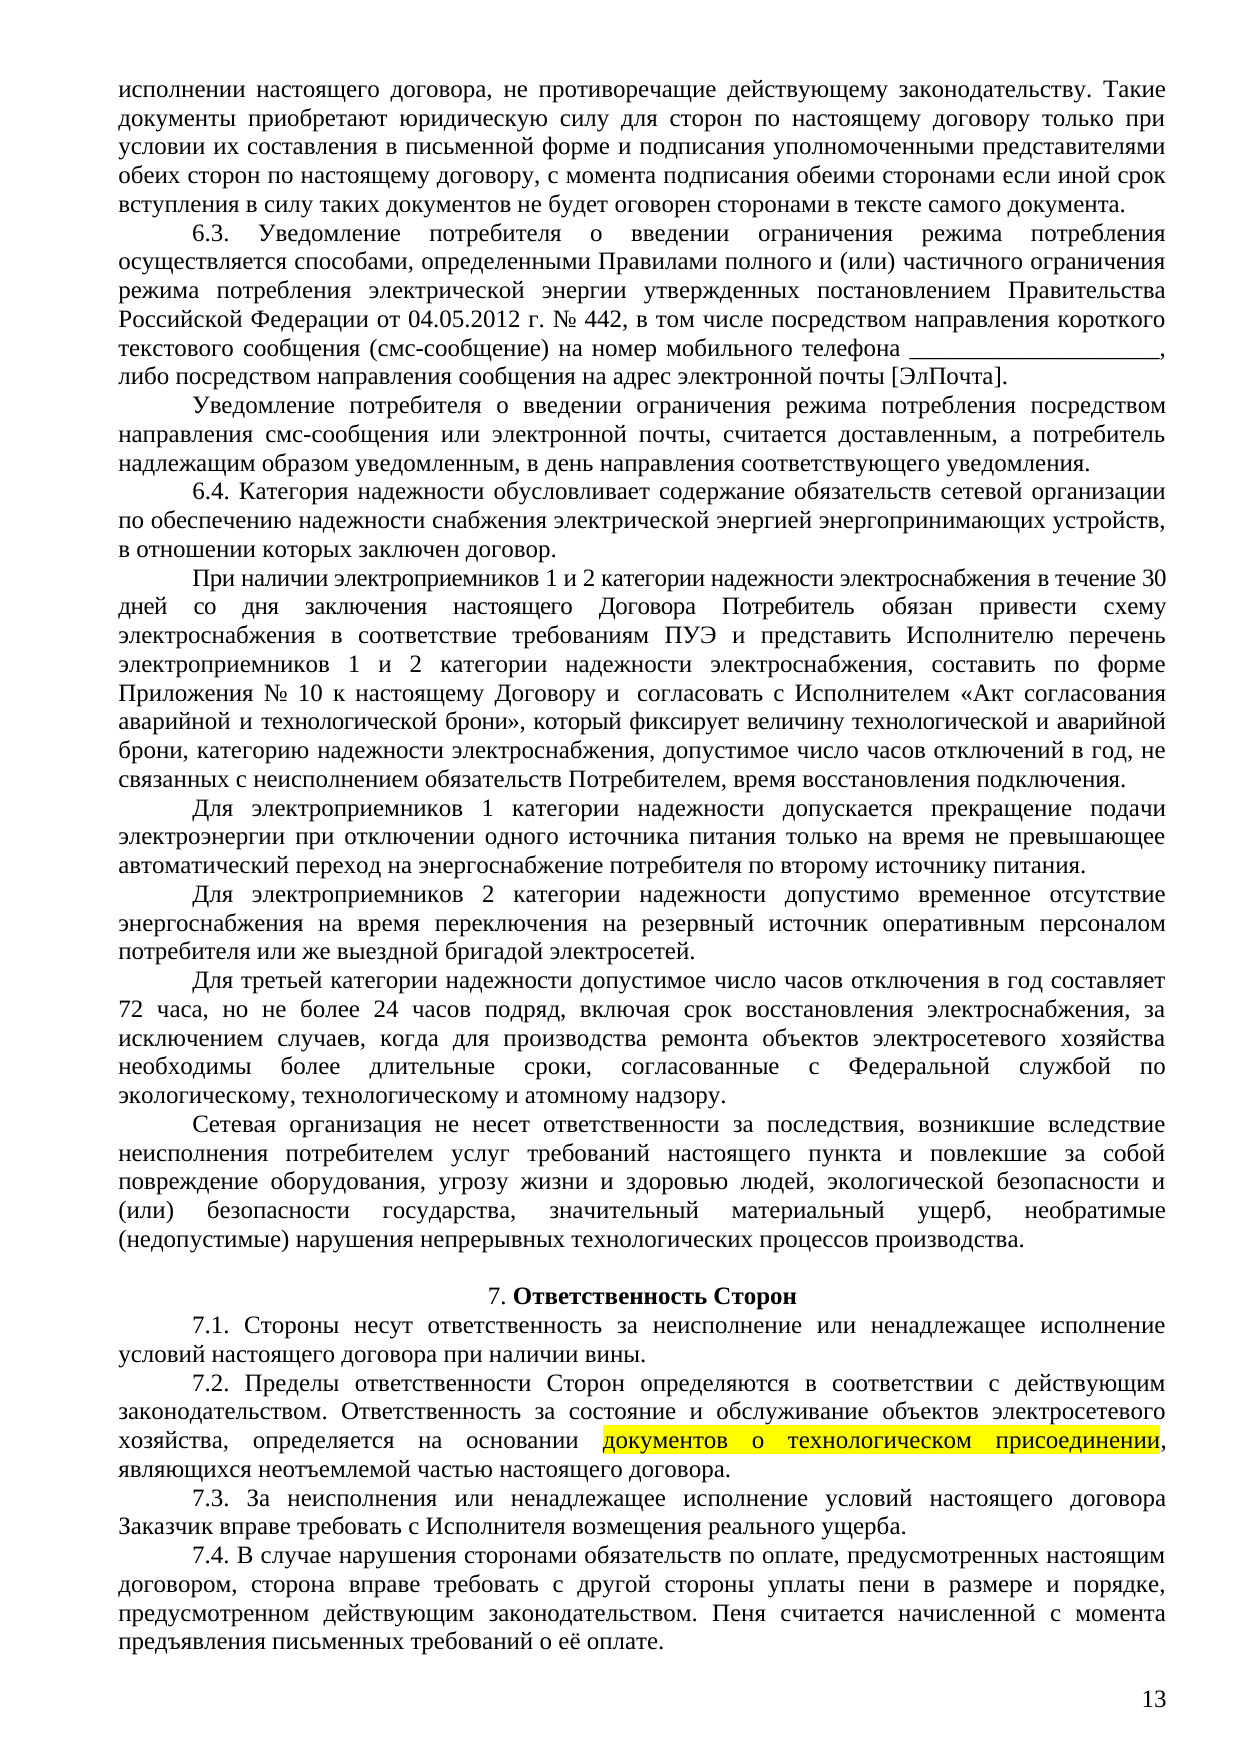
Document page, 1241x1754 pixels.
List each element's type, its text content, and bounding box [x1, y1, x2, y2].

text Для третьей категории надежности допустимое число часов отключения в год составляет 72 часа, но не более 24 часов подряд, включая срок восстановления электроснабжения, за исключением случаев, когда для производства ремонта объектов электросетевого хозяйства необходимы более длительные сроки, согласованные с Федеральной службой по экологическому, технологическому и атомному надзору. [118, 965, 1167, 1109]
text 6.3. Уведомление потребителя о введении ограничения режима потребления осуществляется способами, определенными Правилами полного и (или) частичного ограничения режима потребления электрической энергии утвержденных постановлением Правительства Российской Федерации от 04.05.2012 г. № 442, в том числе посредством направления короткого текстового сообщения (смс-сообщение) на номер мобильного телефона ____________________, либо посредством направления сообщения на адрес электронной почты [ЭлПочта]. [118, 218, 1167, 390]
text 7.3. За неисполнения или ненадлежащее исполнение условий настоящего договора Заказчик вправе требовать с Исполнителя возмещения реального ущерба. [118, 1483, 1167, 1540]
text При наличии электроприемников 1 и 2 категории надежности электроснабжения в течение 30 дней со дня заключения настоящего Договора Потребитель обязан привести схему электроснабжения в соответствие требованиям ПУЭ и представить Исполнителю перечень электроприемников 1 и 2 категории надежности электроснабжения, составить по форме Приложения № 10 к настоящему Договору и согласовать с Исполнителем «Акт согласования аварийной и технологической брони», который фиксирует величину технологической и аварийной брони, категорию надежности электроснабжения, допустимое число часов отключений в год, не связанных с неисполнением обязательств Потребителем, время восстановления подключения. [118, 563, 1167, 793]
text 7. Ответственность Сторон [118, 1281, 1167, 1310]
text 7.4. В случае нарушения сторонами обязательств по оплате, предусмотренных настоящим договором, сторона вправе требовать с другой стороны уплаты пени в размере и порядке, предусмотренном действующим законодательством. Пеня считается начисленной с момента предъявления письменных требований о её оплате. [118, 1540, 1167, 1655]
text Для электроприемников 2 категории надежности допустимо временное отсутствие энергоснабжения на время переключения на резервный источник оперативным персоналом потребителя или же выездной бригадой электросетей. [118, 879, 1167, 965]
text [118, 74, 1167, 218]
text 7.2. Пределы ответственности Сторон определяются в соответствии с действующим законодательством. Ответственность за состояние и обслуживание объектов электросетевого хозяйства, определяется на основании документов о технологическом присоединении, являющихся неотъемлемой частью настоящего договора. [118, 1368, 1167, 1483]
text Для электроприемников 1 категории надежности допускается прекращение подачи электроэнергии при отключении одного источника питания только на время не превышающее автоматический переход на энергоснабжение потребителя по второму источнику питания. [118, 793, 1167, 879]
text 6.4. Категория надежности обусловливает содержание обязательств сетевой организации по обеспечению надежности снабжения электрической энергией энергопринимающих устройств, в отношении которых заключен договор. [118, 476, 1167, 563]
text Уведомление потребителя о введении ограничения режима потребления посредством направления смс-сообщения или электронной почты, считается доставленным, а потребитель надлежащим образом уведомленным, в день направления соответствующего уведомления. [118, 390, 1167, 476]
text Сетевая организация не несет ответственности за последствия, возникшие вследствие неисполнения потребителем услуг требований настоящего пункта и повлекшие за собой повреждение оборудования, угрозу жизни и здоровью людей, экологической безопасности и (или) безопасности государства, значительный материальный ущерб, необратимые (недопустимые) нарушения непрерывных технологических процессов производства. [118, 1109, 1167, 1253]
text 7.1. Стороны несут ответственность за неисполнение или ненадлежащее исполнение условий настоящего договора при наличии вины. [118, 1310, 1167, 1368]
